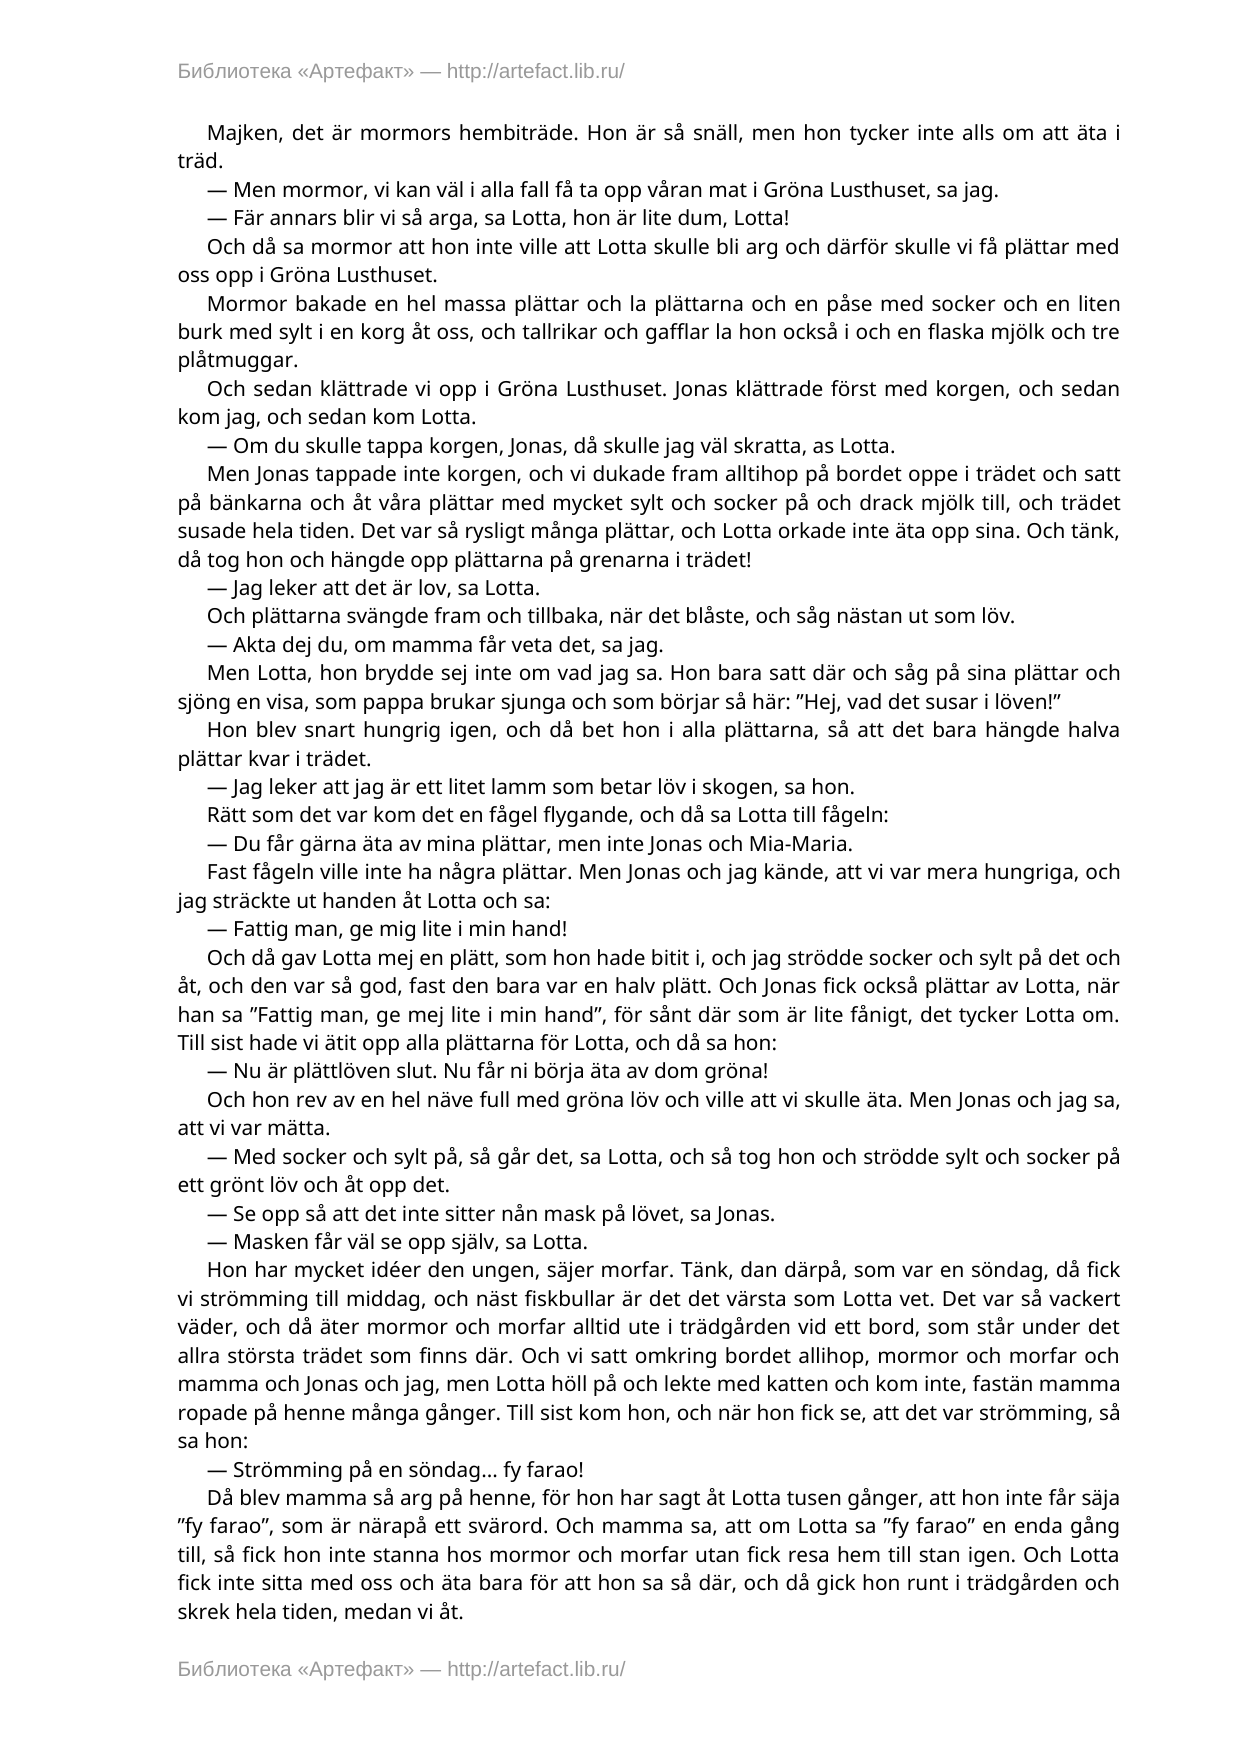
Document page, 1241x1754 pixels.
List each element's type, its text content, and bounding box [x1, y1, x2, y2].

text — Masken får väl se opp själv, sa Lotta. [177, 1227, 1122, 1256]
text — Nu är plättlöven slut. Nu får ni börja äta av dom gröna! [177, 1057, 1122, 1085]
text Men Jonas tappade inte korgen, och vi dukade fram alltihop på bordet oppe i trädet och satt på bänkarna och åt våra plättar med mycket sylt och socker på och drack mjölk till, och trädet susade hela tiden. Det var så rysligt många plättar, och Lotta orkade inte äta opp sina. Och tänk, då tog hon och hängde opp plättarna på grenarna i trädet! [177, 459, 1122, 573]
text — Fär annars blir vi så arga, sa Lotta, hon är lite dum, Lotta! [177, 203, 1122, 232]
text — Jag leker att det är lov, sa Lotta. [177, 573, 1122, 602]
text — Men mormor, vi kan väl i alla fall få ta opp våran mat i Gröna Lusthuset, sa jag. [177, 175, 1122, 203]
text Mormor bakade en hel massa plättar och la plättarna och en påse med socker och en liten burk med sylt i en korg åt oss, och tallrikar och gafflar la hon också i och en flaska mjölk och tre plåtmuggar. [177, 289, 1122, 374]
text Och då gav Lotta mej en plätt, som hon hade bitit i, och jag strödde socker och sylt på det och åt, och den var så god, fast den bara var en halv plätt. Och Jonas fick också plättar av Lotta, när han sa ”Fattig man, ge mej lite i min hand”, för sånt där som är lite fånigt, det tycker Lotta om. Till sist hade vi ätit opp alla plättarna för Lotta, och då sa hon: [177, 943, 1122, 1057]
text — Jag leker att jag är ett litet lamm som betar löv i skogen, sa hon. [177, 772, 1122, 801]
text Och plättarna svängde fram och tillbaka, när det blåste, och såg nästan ut som löv. [177, 602, 1122, 630]
text — Fattig man, ge mig lite i min hand! [177, 914, 1122, 943]
text Majken, det är mormors hembiträde. Hon är så snäll, men hon tycker inte alls om att äta i träd. [177, 118, 1122, 175]
text — Med socker och sylt på, så går det, sa Lotta, och så tog hon och strödde sylt och socker på ett grönt löv och åt opp det. [177, 1142, 1122, 1199]
text Och hon rev av en hel näve full med gröna löv och ville att vi skulle äta. Men Jonas och jag sa, att vi var mätta. [177, 1085, 1122, 1142]
text — Akta dej du, om mamma får veta det, sa jag. [177, 630, 1122, 658]
text Fast fågeln ville inte ha några plättar. Men Jonas och jag kände, att vi var mera hungriga, och jag sträckte ut handen åt Lotta och sa: [177, 857, 1122, 914]
text — Om du skulle tappa korgen, Jonas, då skulle jag väl skratta, as Lotta. [177, 431, 1122, 459]
text Hon har mycket idéer den ungen, säjer morfar. Tänk, dan därpå, som var en söndag, då fick vi strömming till middag, och näst fiskbullar är det det värsta som Lotta vet. Det var så vackert väder, och då äter mormor och morfar alltid ute i trädgården vid ett bord, som står under det allra största trädet som finns där. Och vi satt omkring bordet allihop, mormor och morfar och mamma och Jonas och jag, men Lotta höll på och lekte med katten och kom inte, fastän mamma ropade på henne många gånger. Till sist kom hon, och när hon fick se, att det var strömming, så sa hon: [177, 1256, 1122, 1455]
text — Strömming på en söndag... fy farao! [177, 1455, 1122, 1483]
text — Se opp så att det inte sitter nån mask på lövet, sa Jonas. [177, 1199, 1122, 1227]
text Då blev mamma så arg på henne, för hon har sagt åt Lotta tusen gånger, att hon inte får säja ”fy farao”, som är närapå ett svärord. Och mamma sa, att om Lotta sa ”fy farao” en enda gång till, så fick hon inte stanna hos mormor och morfar utan fick resa hem till stan igen. Och Lotta fick inte sitta med oss och äta bara för att hon sa så där, och då gick hon runt i trädgården och skrek hela tiden, medan vi åt. [177, 1483, 1122, 1625]
text Rätt som det var kom det en fågel flygande, och då sa Lotta till fågeln: [177, 801, 1122, 829]
text Hon blev snart hungrig igen, och då bet hon i alla plättarna, så att det bara hängde halva plättar kvar i trädet. [177, 715, 1122, 772]
text Och då sa mormor att hon inte ville att Lotta skulle bli arg och därför skulle vi få plättar med oss opp i Gröna Lusthuset. [177, 232, 1122, 289]
text — Du får gärna äta av mina plättar, men inte Jonas och Mia-Maria. [177, 829, 1122, 857]
text Men Lotta, hon brydde sej inte om vad jag sa. Hon bara satt där och såg på sina plättar och sjöng en visa, som pappa brukar sjunga och som börjar så här: ”Hej, vad det susar i löven!” [177, 658, 1122, 715]
text Och sedan klättrade vi opp i Gröna Lusthuset. Jonas klättrade först med korgen, och sedan kom jag, och sedan kom Lotta. [177, 374, 1122, 431]
